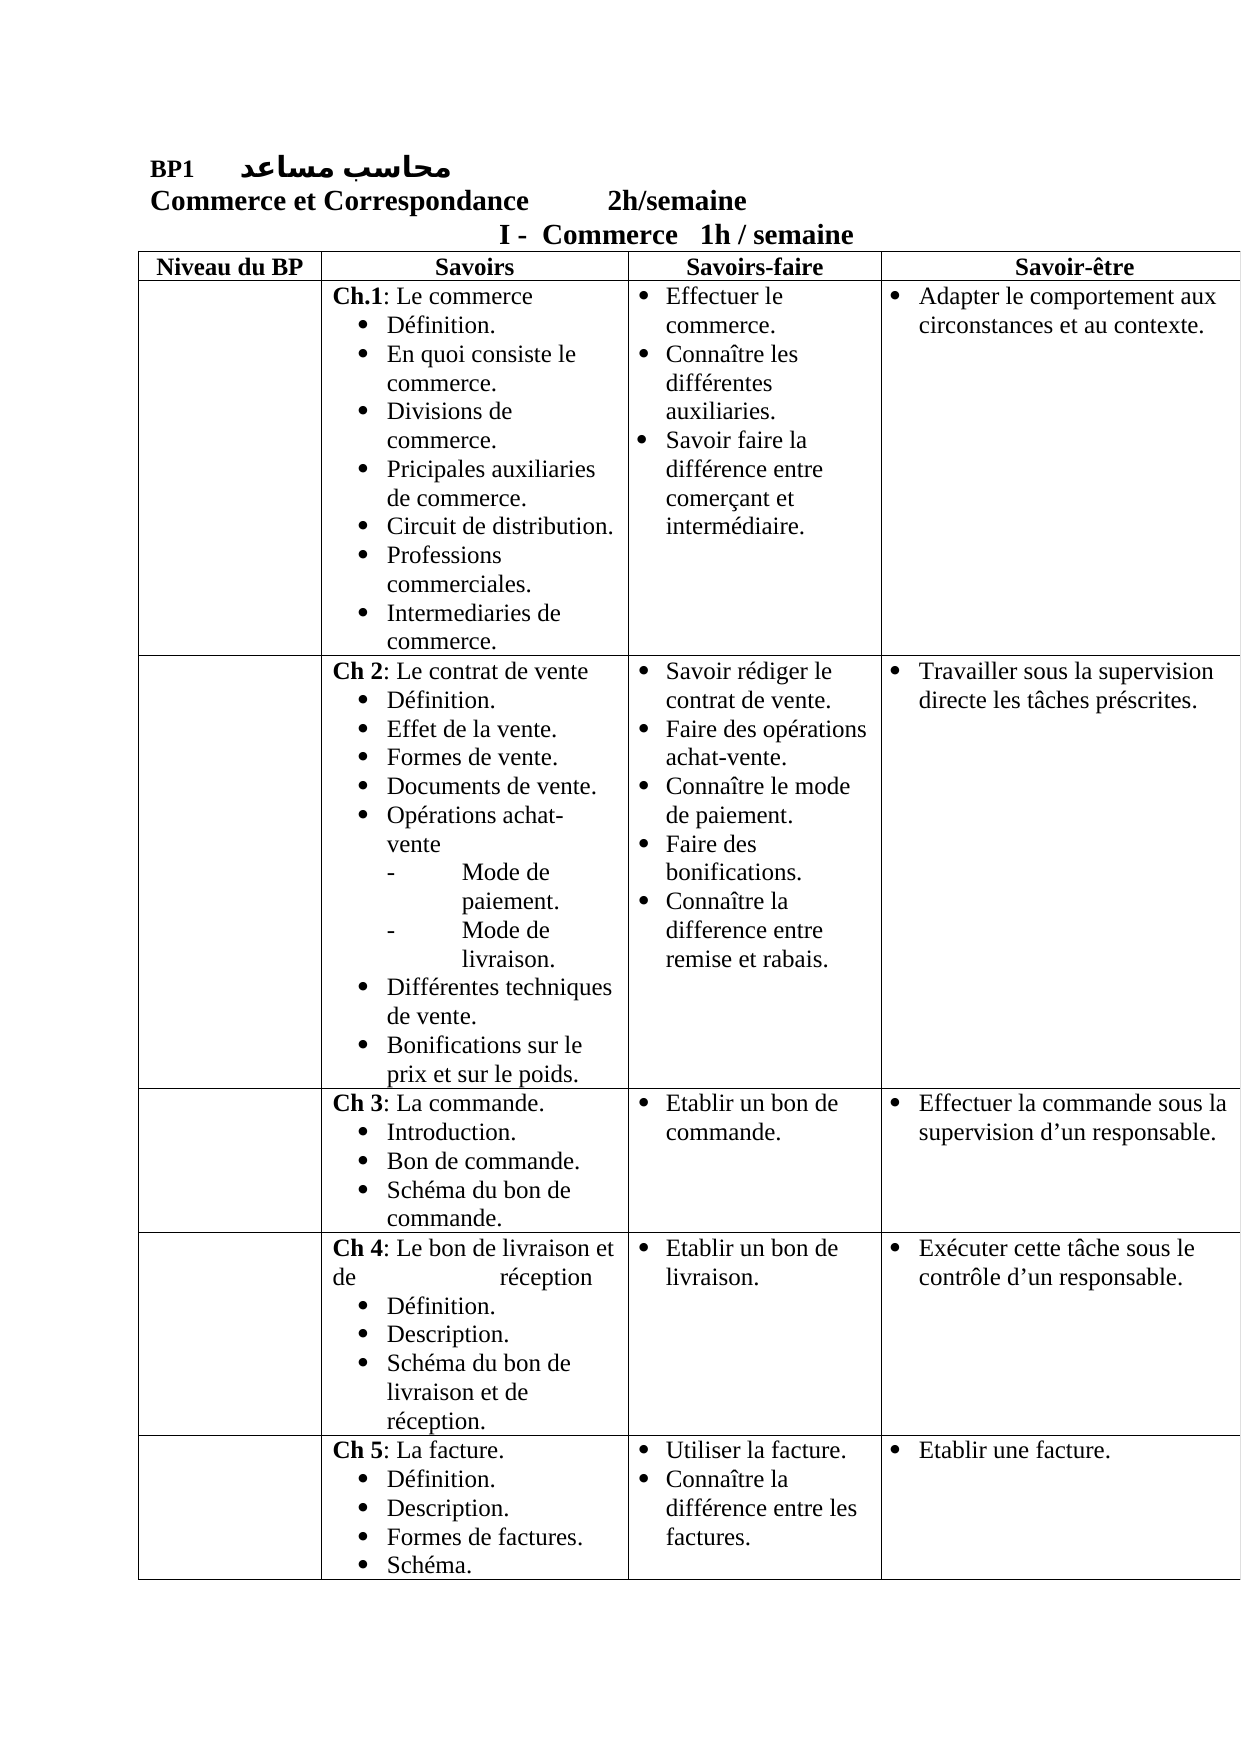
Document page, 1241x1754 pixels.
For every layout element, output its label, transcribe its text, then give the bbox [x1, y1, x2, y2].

table_header Niveau du BP [139, 252, 321, 280]
table_cell Adapter le comportement aux circonstances et au contexte. [882, 281, 1240, 655]
text I - Commerce 1h / semaine [262, 217, 1090, 251]
table_cell Savoir rédiger le contrat de vente. Faire des opérations achat-vente. Connaître le mode de paiement. Faire des bonifications. Connaître la difference entre remise et rabais. [629, 656, 881, 1087]
table_cell Ch.1: Le commerce Définition. En quoi consiste le commerce. Divisions de commerce. Pricipales auxiliaries de commerce. Circuit de distribution. Professions commerciales. Intermediaries de commerce. [322, 281, 628, 655]
table_cell Ch 2: Le contrat de vente Définition. Effet de la vente. Formes de vente. Documents de vente. Opérations achat-vente Mode de paiement. Mode de livraison. Différentes techniques de vente. Bonifications sur le prix et sur le poids. [322, 656, 628, 1087]
table_header Savoir-être [882, 252, 1240, 280]
table_cell Travailler sous la supervision directe les tâches préscrites. [882, 656, 1240, 1087]
table_cell [139, 281, 321, 655]
table_cell [139, 1233, 321, 1434]
table_cell Effectuer le commerce. Connaître les différentes auxiliaries. Savoir faire la différence entre comerçant et intermédiaire. [629, 281, 881, 655]
table_cell Ch 4: Le bon de livraison et de réception Définition. Description. Schéma du bon de livraison et de réception. [322, 1233, 628, 1434]
table_cell Effectuer la commande sous la supervision d’un responsable. [882, 1089, 1240, 1232]
table_cell [139, 1089, 321, 1232]
table_cell Etablir un bon de commande. [629, 1089, 881, 1232]
table_header Savoirs [322, 252, 628, 280]
table_header Savoirs-faire [629, 252, 881, 280]
table_cell [139, 656, 321, 1087]
table_cell Exécuter cette tâche sous le contrôle d’un responsable. [882, 1233, 1240, 1434]
table_cell [139, 1436, 321, 1579]
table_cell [629, 1436, 881, 1579]
table_cell Ch 3: La commande. Introduction. Bon de commande. Schéma du bon de commande. [322, 1089, 628, 1232]
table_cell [882, 1436, 1240, 1579]
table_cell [322, 1436, 628, 1579]
text Commerce et Correspondance 2h/semaine [150, 183, 1090, 217]
table_cell Etablir un bon de livraison. [629, 1233, 881, 1434]
text BP1 محاسب مساعد [150, 150, 1090, 183]
